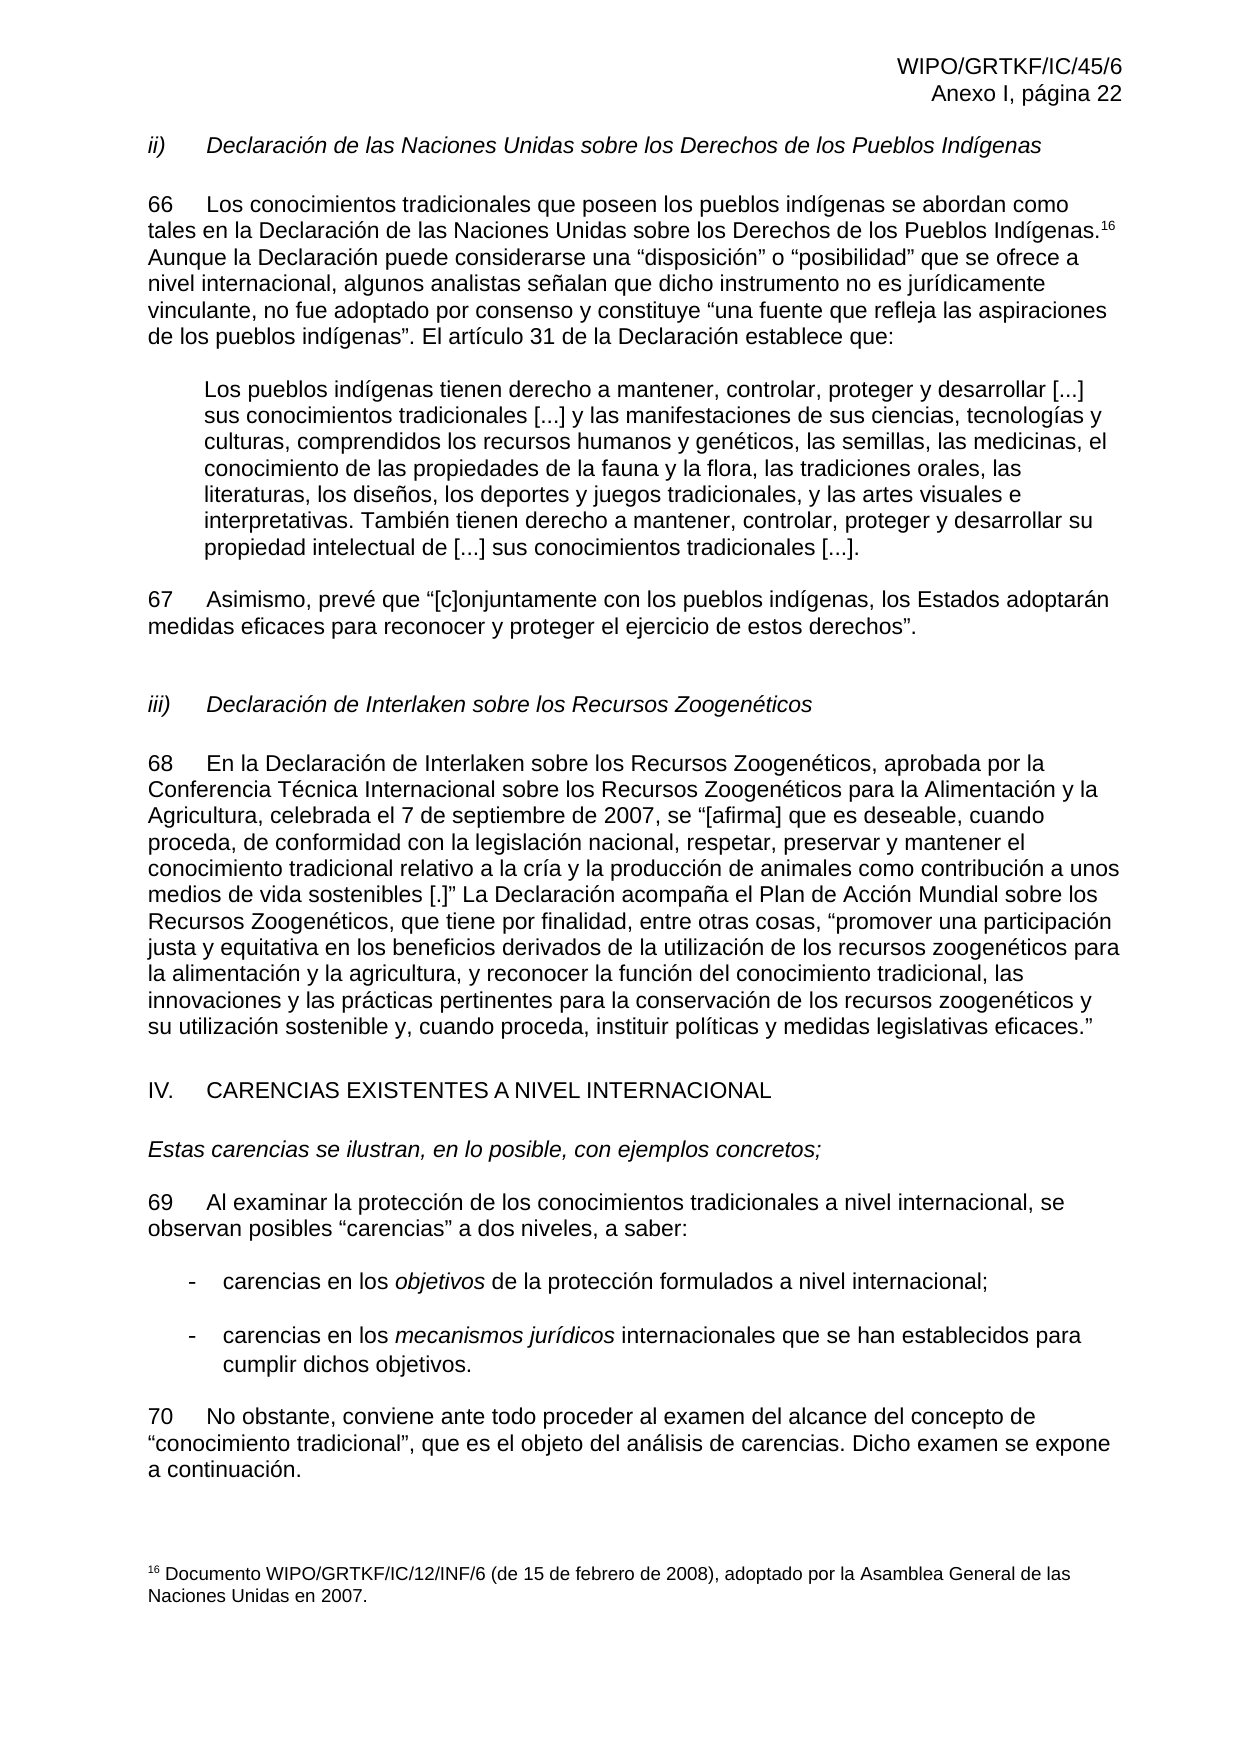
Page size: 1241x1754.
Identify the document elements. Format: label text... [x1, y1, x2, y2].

text Asimismo, prevé que “[c]onjuntamente con los pueblos indígenas, los Estados adoptarán medidas eficaces para reconocer y proteger el ejercicio de estos derechos”. [148, 586, 1122, 639]
text Estas carencias se ilustran, en lo posible, con ejemplos concretos; [148, 1136, 1122, 1162]
text Los conocimientos tradicionales que poseen los pueblos indígenas se abordan como tales en la Declaración de las Naciones Unidas sobre los Derechos de los Pueblos Indígenas. Aunque la Declaración puede considerarse una “disposición” o “posibilidad” que se ofrece a nivel internacional, algunos analistas señalan que dicho instrumento no es jurídicamente vinculante, no fue adoptado por consenso y constituye “una fuente que refleja las aspiraciones de los pueblos indígenas”. El artículo 31 de la Declaración establece que: [148, 191, 1122, 349]
subtitle iii) Declaración de Interlaken sobre los Recursos Zoogenéticos [148, 691, 1122, 717]
subtitle ii) Declaración de las Naciones Unidas sobre los Derechos de los Pueblos Indígenas [148, 132, 1122, 158]
text Al examinar la protección de los conocimientos tradicionales a nivel internacional, se observan posibles “carencias” a dos niveles, a saber: [148, 1188, 1122, 1241]
text No obstante, conviene ante todo proceder al examen del alcance del concepto de “conocimiento tradicional”, que es el objeto del análisis de carencias. Dicho examen se expone a continuación. [148, 1403, 1122, 1482]
list carencias en los objetivos de la protección formulados a nivel internacional; [185, 1268, 1122, 1296]
text En la Declaración de Interlaken sobre los Recursos Zoogenéticos, aprobada por la Conferencia Técnica Internacional sobre los Recursos Zoogenéticos para la Alimentación y la Agricultura, celebrada el 7 de septiembre de 2007, se “[afirma] que es deseable, cuando proceda, de conformidad con la legislación nacional, respetar, preservar y mantener el conocimiento tradicional relativo a la cría y la producción de animales como contribución a unos medios de vida sostenibles [.]” La Declaración acompaña el Plan de Acción Mundial sobre los Recursos Zoogenéticos, que tiene por finalidad, entre otras cosas, “promover una participación justa y equitativa en los beneficios derivados de la utilización de los recursos zoogenéticos para la alimentación y la agricultura, y reconocer la función del conocimiento tradicional, las innovaciones y las prácticas pertinentes para la conservación de los recursos zoogenéticos y su utilización sostenible y, cuando proceda, instituir políticas y medidas legislativas eficaces.” [148, 749, 1122, 1039]
list carencias en los mecanismos jurídicos internacionales que se han establecidos para cumplir dichos objetivos. [185, 1322, 1122, 1377]
subtitle IV. CARENCIAS EXISTENTES A NIVEL INTERNACIONAL [148, 1077, 1122, 1103]
text Los pueblos indígenas tienen derecho a mantener, controlar, proteger y desarrollar [...] sus conocimientos tradicionales [...] y las manifestaciones de sus ciencias, tecnologías y culturas, comprendidos los recursos humanos y genéticos, las semillas, las medicinas, el conocimiento de las propiedades de la fauna y la flora, las tradiciones orales, las literaturas, los diseños, los deportes y juegos tradicionales, y las artes visuales e interpretativas. También tienen derecho a mantener, controlar, proteger y desarrollar su propiedad intelectual de [...] sus conocimientos tradicionales [...]. [204, 376, 1122, 560]
